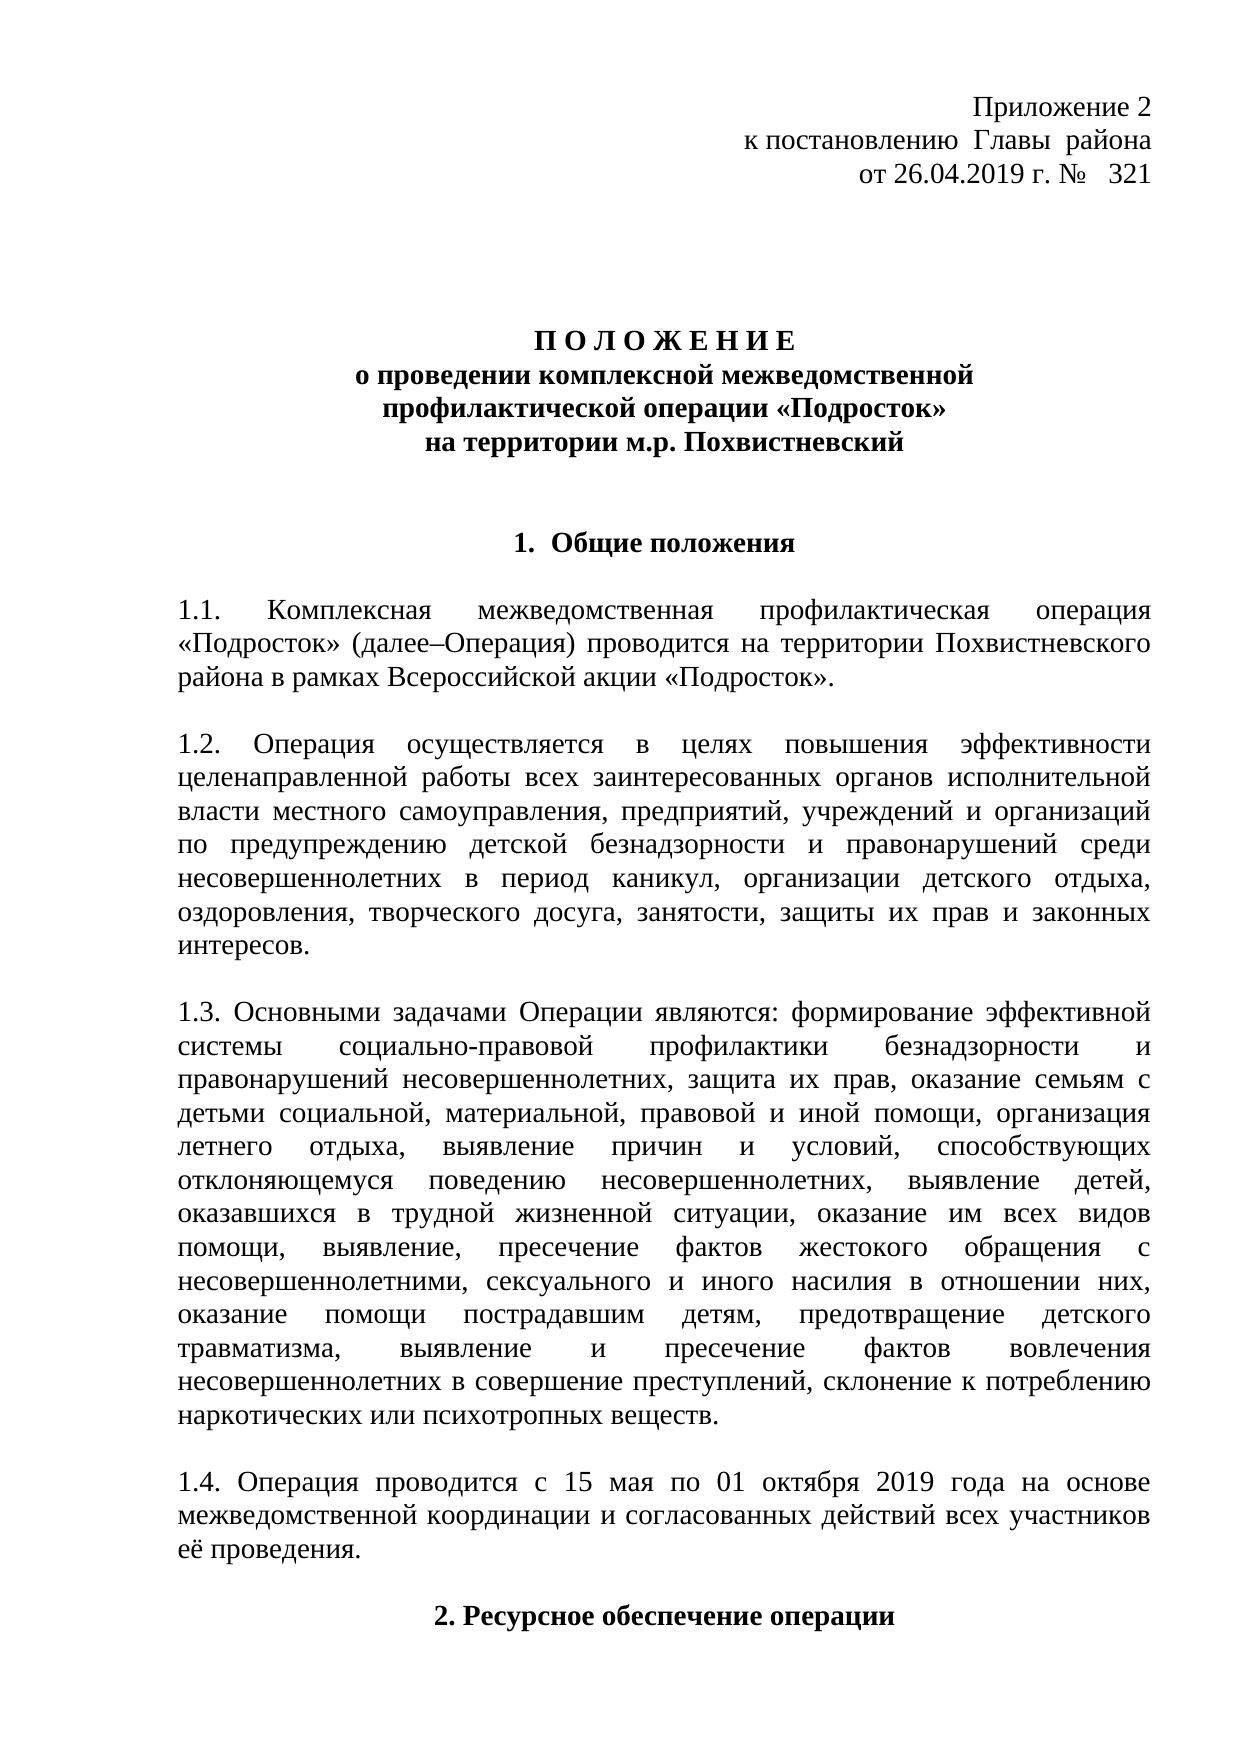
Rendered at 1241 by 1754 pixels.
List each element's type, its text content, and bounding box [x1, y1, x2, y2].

text П О Л О Ж Е Н И Е [177, 323, 1152, 357]
text Приложение 2 [177, 89, 1152, 122]
text от 26.04.2019 г. № 321 [620, 156, 1152, 189]
text 2. Ресурсное обеспечение операции [177, 1598, 1152, 1632]
text 1.2. Операция осуществляется в целях повышения эффективности целенаправленной работы всех заинтересованных органов исполнительной власти местного самоуправления, предприятий, учреждений и организаций по предупреждению детской безнадзорности и правонарушений среди несовершеннолетних в период каникул, организации детского отдыха, оздоровления, творческого досуга, занятости, защиты их прав и законных интересов. [177, 726, 1152, 961]
text на территории м.р. Похвистневский [177, 424, 1152, 458]
list Общие положения [513, 525, 1152, 558]
text 1.4. Операция проводится с 15 мая по 01 октября 2019 года на основе межведомственной координации и согласованных действий всех участников её проведения. [177, 1464, 1152, 1564]
text профилактической операции «Подросток» [177, 391, 1152, 424]
text о проведении комплексной межведомственной [177, 357, 1152, 391]
text 1.3. Основными задачами Операции являются: формирование эффективной системы социально-правовой профилактики безнадзорности и правонарушений несовершеннолетних, защита их прав, оказание семьям с детьми социальной, материальной, правовой и иной помощи, организация летнего отдыха, выявление причин и условий, способствующих отклоняющемуся поведению несовершеннолетних, выявление детей, оказавшихся в трудной жизненной ситуации, оказание им всех видов помощи, выявление, пресечение фактов жестокого обращения с несовершеннолетними, сексуального и иного насилия в отношении них, оказание помощи пострадавшим детям, предотвращение детского травматизма, выявление и пресечение фактов вовлечения несовершеннолетних в совершение преступлений, склонение к потреблению наркотических или психотропных веществ. [177, 994, 1152, 1430]
text к постановлению Главы района [620, 122, 1152, 156]
text 1.1. Комплексная межведомственная профилактическая операция «Подросток» (далее–Операция) проводится на территории Похвистневского района в рамках Всероссийской акции «Подросток». [177, 592, 1152, 692]
